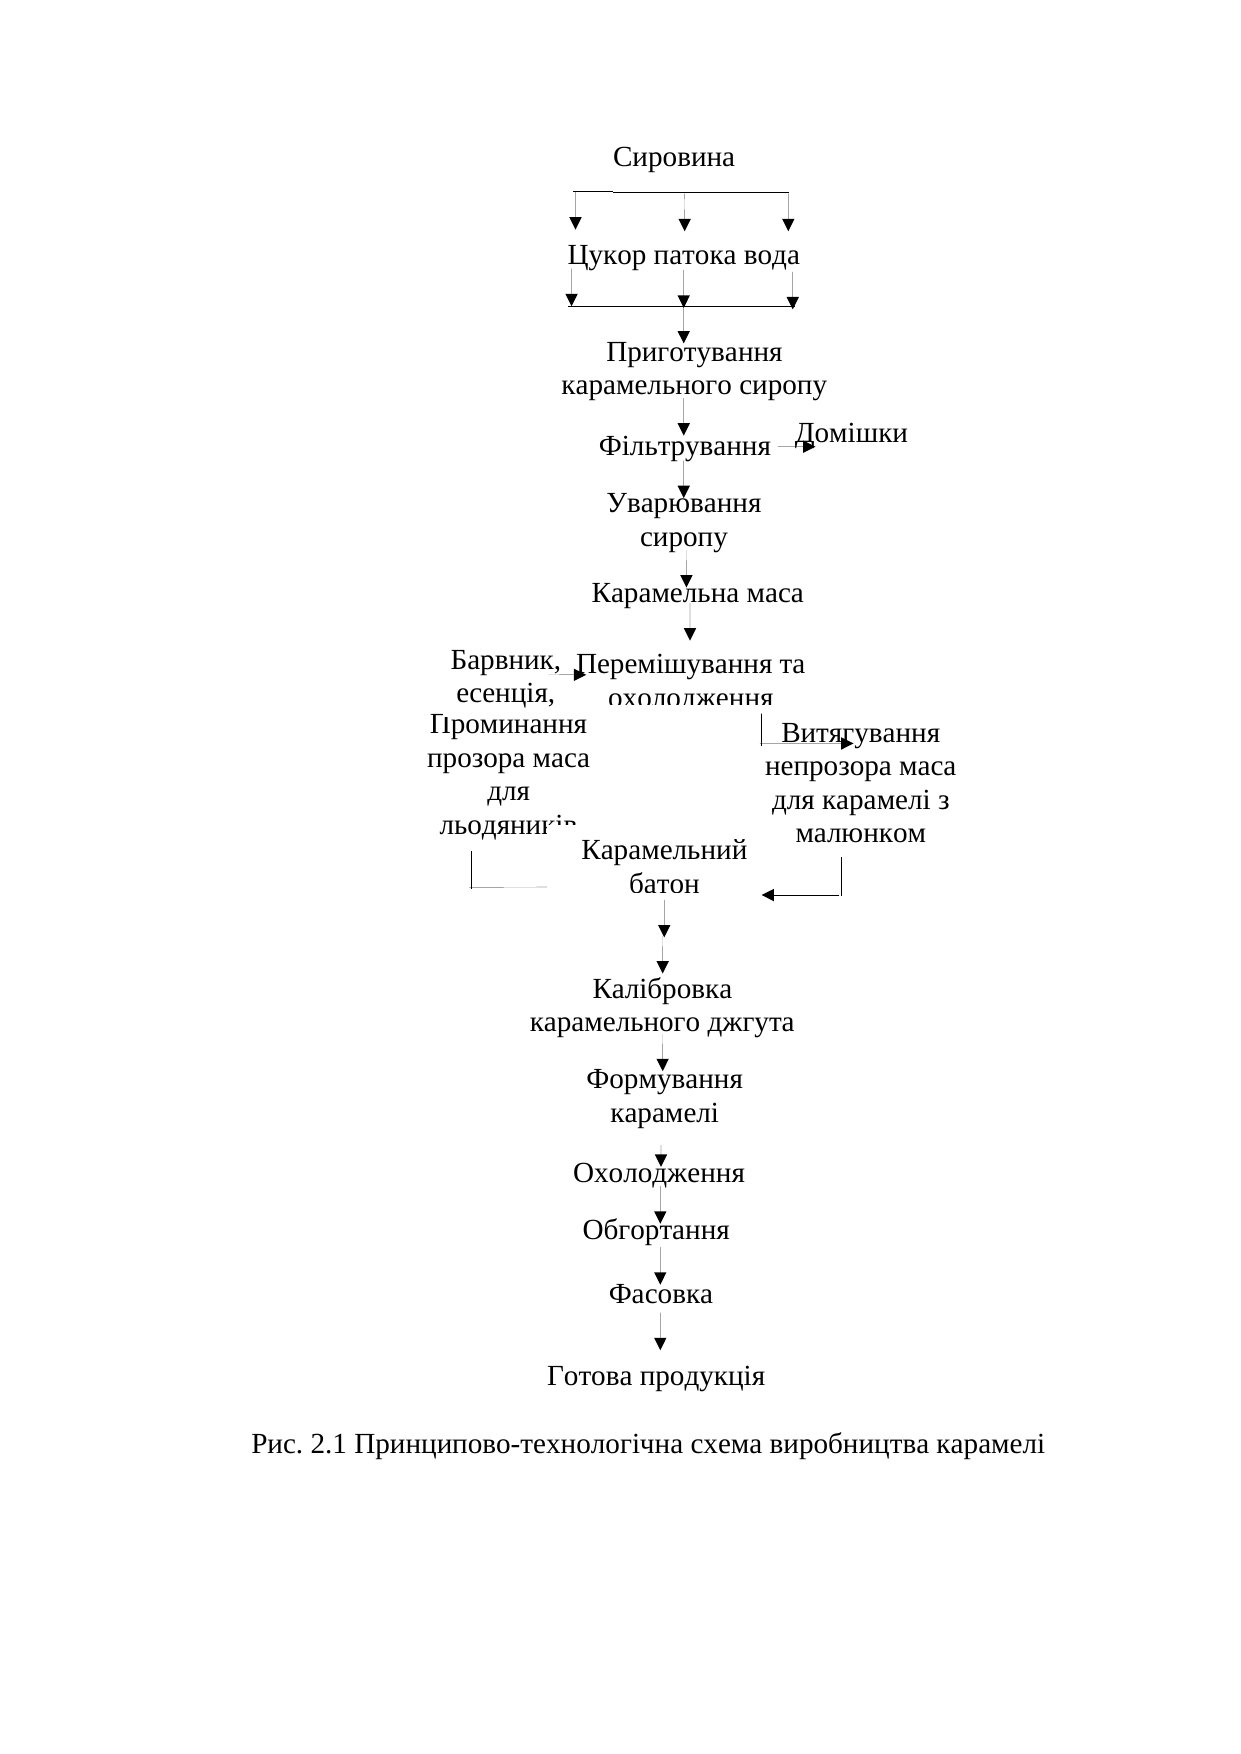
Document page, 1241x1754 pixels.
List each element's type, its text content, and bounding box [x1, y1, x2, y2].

text Рис. 2.1 Принципово-технологічна схема виробництва карамелі [177, 1426, 1152, 1460]
